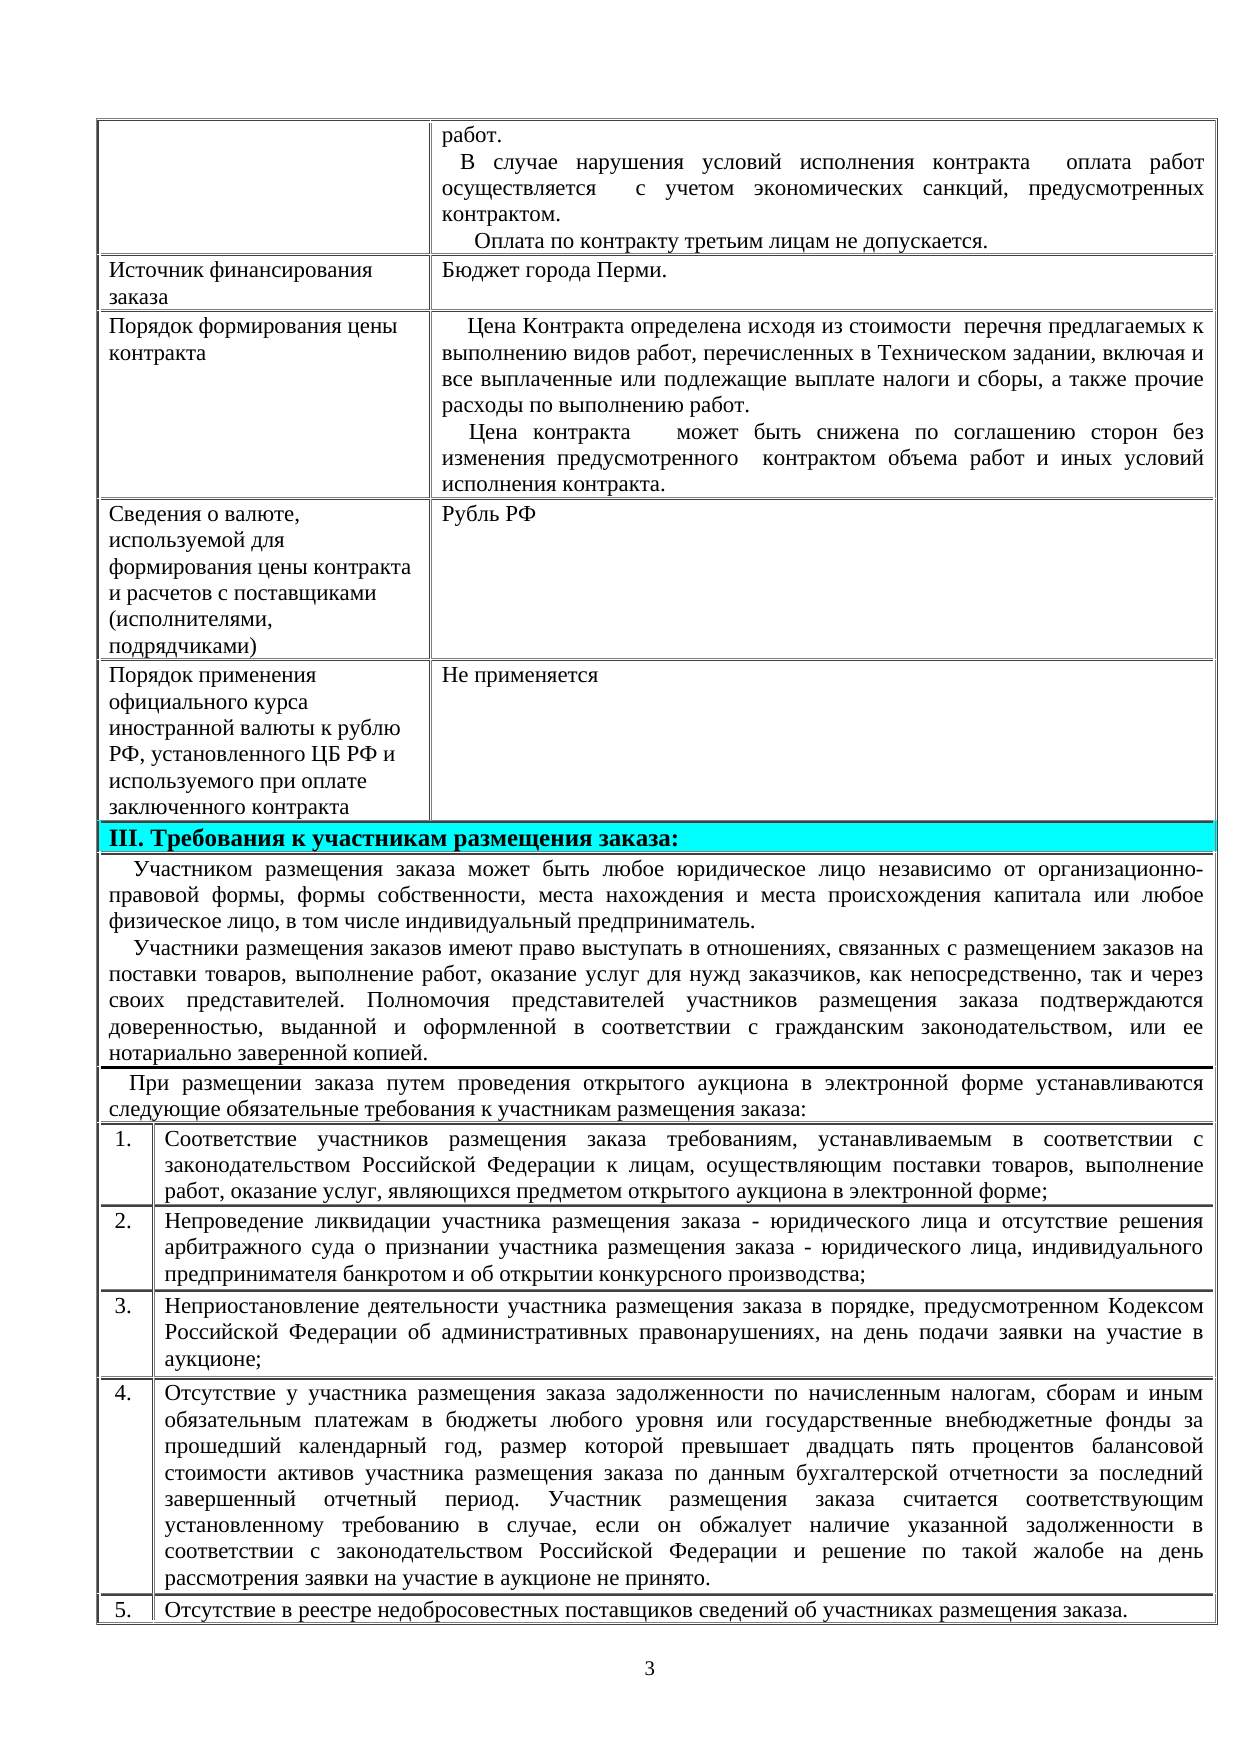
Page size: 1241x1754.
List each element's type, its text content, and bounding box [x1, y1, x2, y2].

table_cell Отсутствие в реестре недобросовестных поставщиков сведений об участниках размещения заказа. [153, 1593, 1217, 1622]
table_cell Участником размещения заказа может быть любое юридическое лицо независимо от организационно-правовой формы, формы собственности, места нахождения и места происхождения капитала или любое физическое лицо, в том числе индивидуальный предприниматель. Участники размещения заказов имеют право выступать в отношениях, связанных с размещением заказов на поставки товаров, выполнение работ, оказание услуг для нужд заказчиков, как непосредственно, так и через своих представителей. Полномочия представителей участников размещения заказа подтверждаются доверенностью, выданной и оформленной в соответствии с гражданским законодательством, или ее нотариально заверенной копией. [97, 851, 1217, 1066]
table_cell Цена Контракта определена исходя из стоимости перечня предлагаемых к выполнению видов работ, перечисленных в Техническом задании, включая и все выплаченные или подлежащие выплате налоги и сборы, а также прочие расходы по выполнению работ. Цена контракта может быть снижена по соглашению сторон без изменения предусмотренного контрактом объема работ и иных условий исполнения контракта. [432, 309, 1215, 497]
table_cell Источник финансирования заказа [99, 253, 429, 309]
table_cell III. Требования к участникам размещения заказа: [97, 820, 1217, 851]
table_cell Порядок формирования цены контракта [99, 309, 429, 497]
table_cell При размещении заказа путем проведения открытого аукциона в электронной форме устанавливаются следующие обязательные требования к участникам размещения заказа: [97, 1066, 1217, 1121]
table_cell [99, 1204, 152, 1289]
table_cell Соответствие участников размещения заказа требованиям, устанавливаемым в соответствии с законодательством Российской Федерации к лицам, осуществляющим поставки товаров, выполнение работ, оказание услуг, являющихся предметом открытого аукциона в электронной форме; [153, 1121, 1217, 1204]
table_cell Порядок применения официального курса иностранной валюты к рублю РФ, установленного ЦБ РФ и используемого при оплате заключенного контракта [99, 658, 429, 819]
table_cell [99, 121, 430, 253]
table_cell Непроведение ликвидации участника размещения заказа - юридического лица и отсутствие решения арбитражного суда о признании участника размещения заказа - юридического лица, индивидуального предпринимателя банкротом и об открытии конкурсного производства; [155, 1204, 1215, 1289]
table_cell [99, 1289, 152, 1376]
table_cell [97, 1121, 153, 1204]
table_cell Неприостановление деятельности участника размещения заказа в порядке, предусмотренном Кодексом Российской Федерации об административных правонарушениях, на день подачи заявки на участие в аукционе; [155, 1289, 1215, 1376]
table_cell Рубль РФ [432, 497, 1215, 658]
table_cell Сведения о валюте, используемой для формирования цены контракта и расчетов с поставщиками (исполнителями, подрядчиками) [99, 497, 429, 658]
table_cell Отсутствие у участника размещения заказа задолженности по начисленным налогам, сборам и иным обязательным платежам в бюджеты любого уровня или государственные внебюджетные фонды за прошедший календарный год, размер которой превышает двадцать пять процентов балансовой стоимости активов участника размещения заказа по данным бухгалтерской отчетности за последний завершенный отчетный период. Участник размещения заказа считается соответствующим установленному требованию в случае, если он обжалует наличие указанной задолженности в соответствии с законодательством Российской Федерации и решение по такой жалобе на день рассмотрения заявки на участие в аукционе не принято. [155, 1376, 1215, 1592]
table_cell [430, 119, 1215, 253]
table_cell [97, 1593, 153, 1622]
table_cell Не применяется [432, 658, 1215, 819]
table_cell Бюджет города Перми. [432, 253, 1215, 309]
table_cell [99, 1376, 152, 1592]
